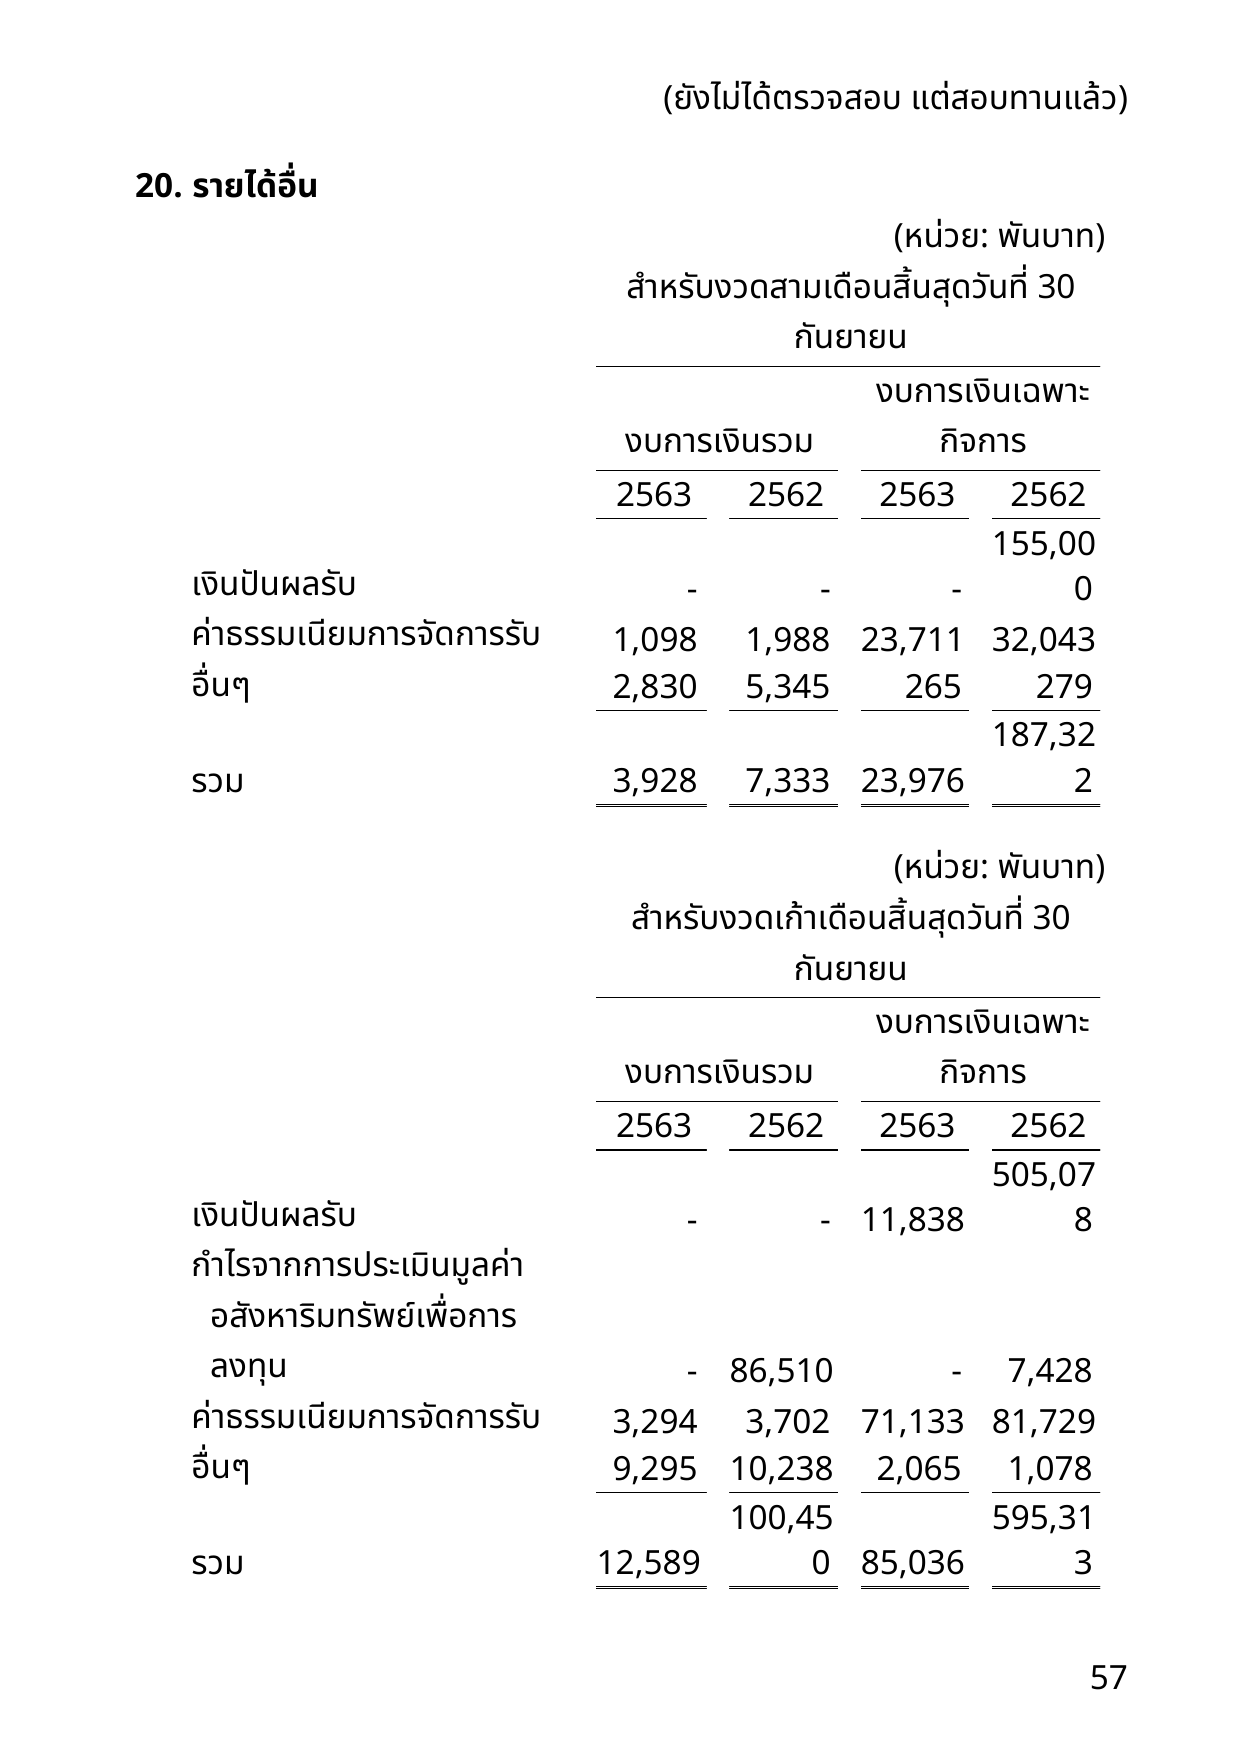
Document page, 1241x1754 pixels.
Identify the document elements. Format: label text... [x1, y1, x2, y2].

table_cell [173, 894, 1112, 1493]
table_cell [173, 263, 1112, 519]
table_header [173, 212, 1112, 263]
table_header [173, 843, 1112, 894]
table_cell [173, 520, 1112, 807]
text 20. รายได้อื่น [135, 162, 1128, 212]
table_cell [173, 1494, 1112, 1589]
